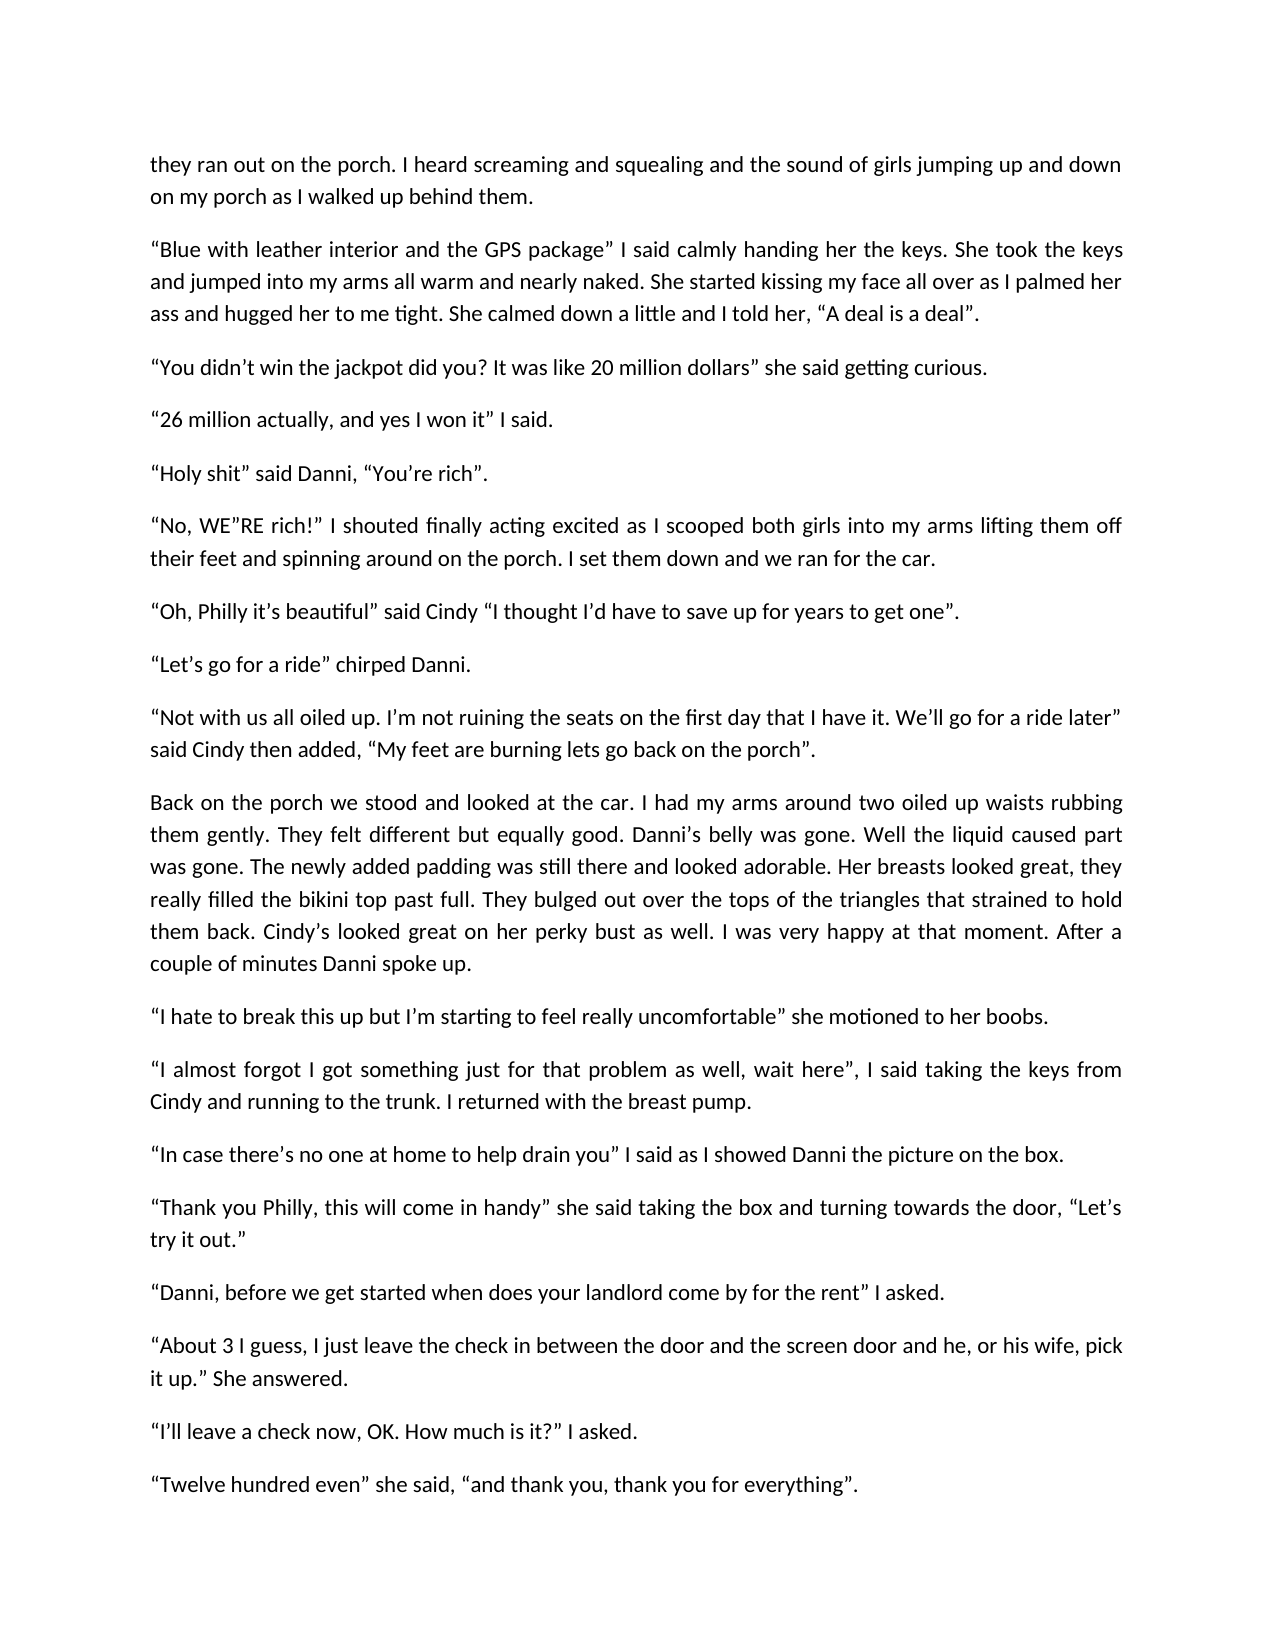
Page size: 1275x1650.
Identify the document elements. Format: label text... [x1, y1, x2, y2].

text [150, 150, 1125, 210]
text “Blue with leather interior and the GPS package” I said calmly handing her the keys. She took the keys and jumped into my arms all warm and nearly naked. She started kissing my face all over as I palmed her ass and hugged her to me tight. She calmed down a little and I told her, “A deal is a deal”. [150, 235, 1125, 328]
text “I’ll leave a check now, OK. How much is it?” I asked. [150, 1417, 1125, 1445]
text “Danni, before we get started when does your landlord come by for the rent” I asked. [150, 1278, 1125, 1307]
text Back on the porch we stood and looked at the car. I had my arms around two oiled up waists rubbing them gently. They felt different but equally good. Danni’s belly was gone. Well the liquid caused part was gone. The newly added padding was still there and looked adorable. Her breasts looked great, they really filled the bikini top past full. They bulged out over the tops of the triangles that strained to hold them back. Cindy’s looked great on her perky bust as well. I was very happy at that moment. After a couple of minutes Danni spoke up. [150, 788, 1125, 977]
text “Let’s go for a ride” chirped Danni. [150, 650, 1125, 678]
text “In case there’s no one at home to help drain you” I said as I showed Danni the picture on the box. [150, 1140, 1125, 1168]
text “Holy shit” said Danni, “You’re rich”. [150, 459, 1125, 487]
text “You didn’t win the jackpot did you? It was like 20 million dollars” she said getting curious. [150, 353, 1125, 381]
text “I almost forgot I got something just for that problem as well, wait here”, I said taking the keys from Cindy and running to the trunk. I returned with the breast pump. [150, 1055, 1125, 1115]
text “About 3 I guess, I just leave the check in between the door and the screen door and he, or his wife, pick it up.” She answered. [150, 1332, 1125, 1392]
text “Oh, Philly it’s beautiful” said Cindy “I thought I’d have to save up for years to get one”. [150, 597, 1125, 625]
text “No, WE”RE rich!” I shouted finally acting excited as I scooped both girls into my arms lifting them off their feet and spinning around on the porch. I set them down and we ran for the car. [150, 512, 1125, 572]
text “Twelve hundred even” she said, “and thank you, thank you for everything”. [150, 1470, 1125, 1498]
text “26 million actually, and yes I won it” I said. [150, 406, 1125, 434]
text “Thank you Philly, this will come in handy” she said taking the box and turning towards the door, “Let’s try it out.” [150, 1193, 1125, 1253]
text “I hate to break this up but I’m starting to feel really uncomfortable” she motioned to her boobs. [150, 1002, 1125, 1030]
text “Not with us all oiled up. I’m not ruining the seats on the first day that I have it. We’ll go for a ride later” said Cindy then added, “My feet are burning lets go back on the porch”. [150, 703, 1125, 763]
